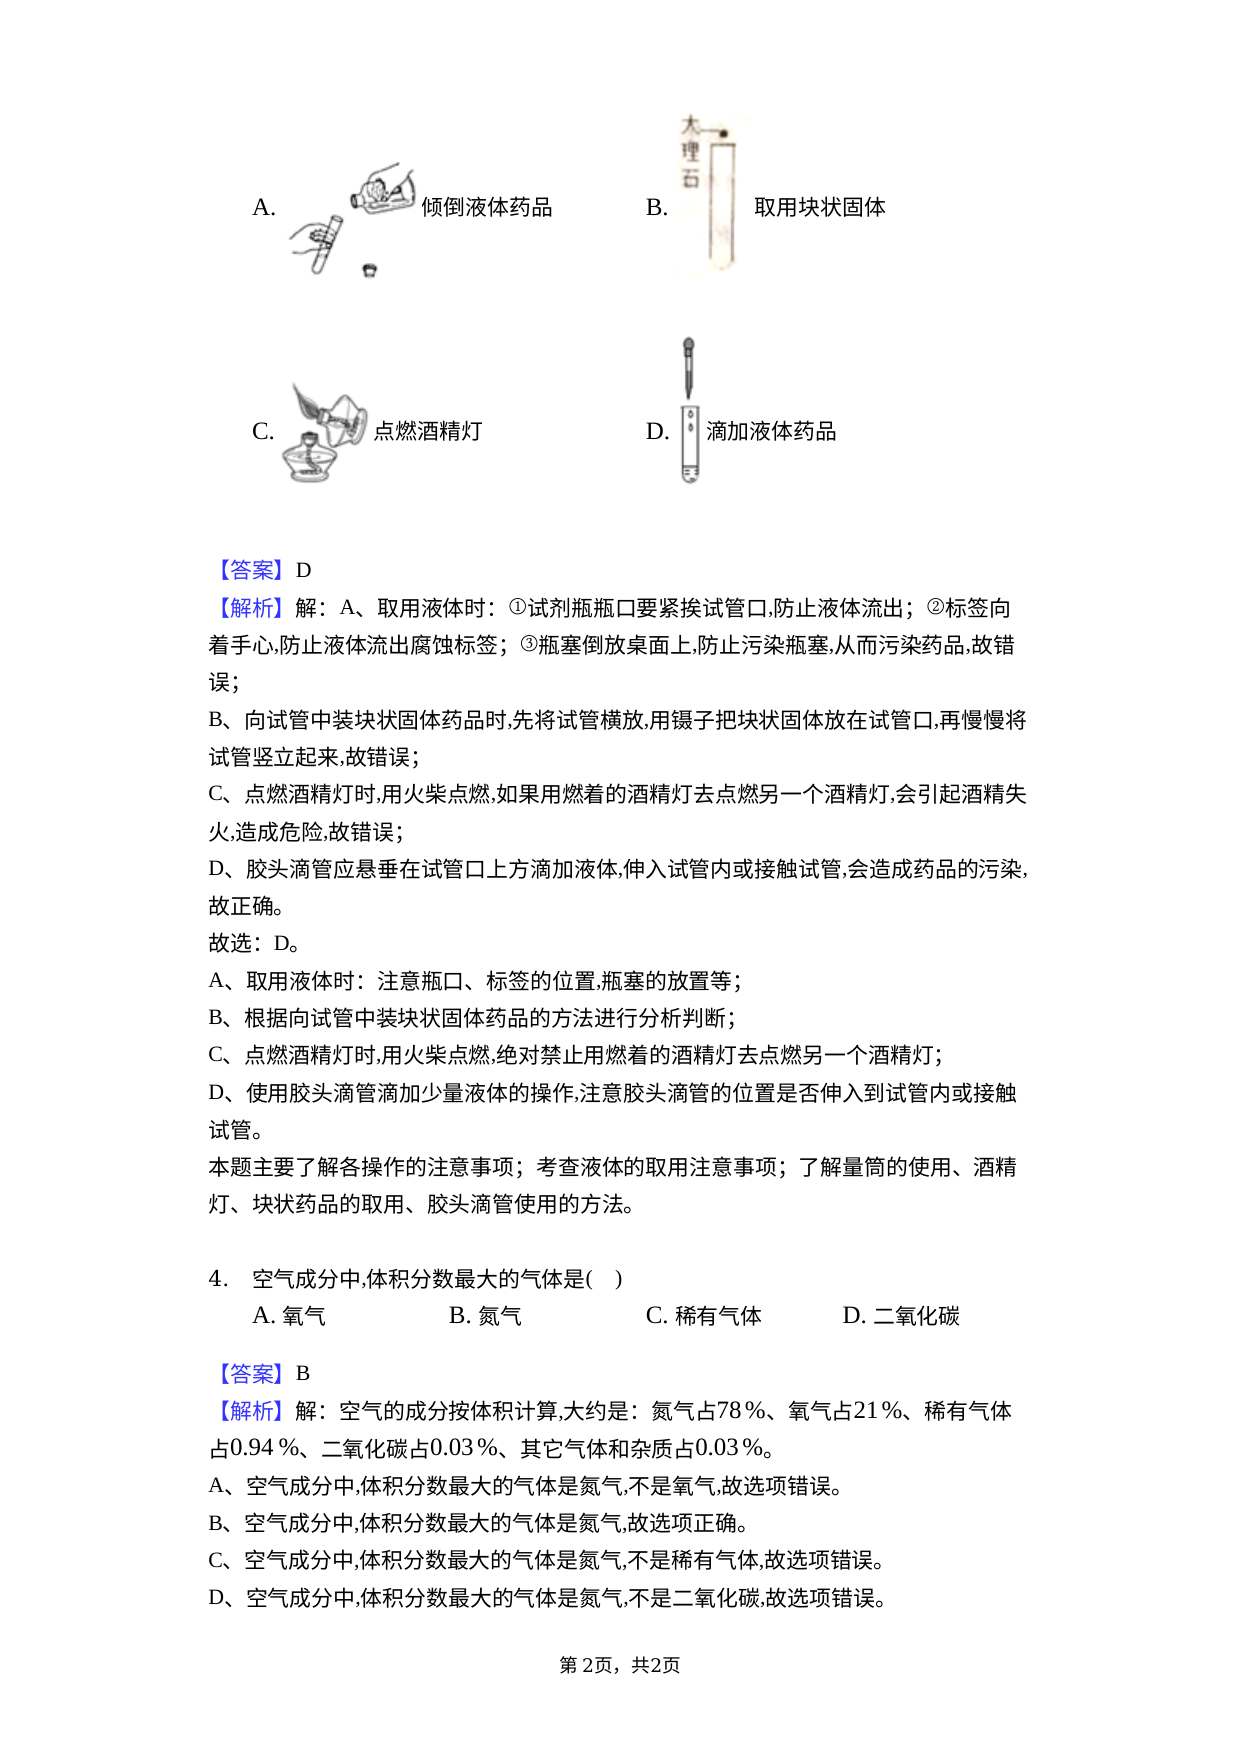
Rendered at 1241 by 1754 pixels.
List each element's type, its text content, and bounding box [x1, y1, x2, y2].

list A. 倾倒液体药品 B. 取用块状固体 C. 点燃酒精灯 D. 滴加液体药品 [252, 108, 1032, 528]
list 空气成分中,体积分数最大的气体是( ) [208, 1262, 1032, 1294]
picture [282, 158, 422, 284]
list 【答案】D [208, 553, 1032, 586]
picture [676, 332, 706, 489]
list 【解析】解：A、取用液体时：试剂瓶瓶口要紧挨试管口,防止液体流出；标签向着手心,防止液体流出腐蚀标签；瓶塞倒放桌面上,防止污染瓶塞,从而污染药品,故错误； B、向试管中装块状固体药品时,先将试管横放,用镊子把块状固体放在试管口,再慢慢将试管竖立起来,故错误； C、点燃酒精灯时,用火柴点燃,如果用燃着的酒精灯去点燃另一个酒精灯,会引起酒精失火,造成危险,故错误； D、胶头滴管应悬垂在试管口上方滴加液体,伸入试管内或接触试管,会造成药品的污染,故正确。 故选：D。 A、取用液体时：注意瓶口、标签的位置,瓶塞的放置等； B、根据向试管中装块状固体药品的方法进行分析判断； C、点燃酒精灯时,用火柴点燃,绝对禁止用燃着的酒精灯去点燃另一个酒精灯； D、使用胶头滴管滴加少量液体的操作,注意胶头滴管的位置是否伸入到试管内或接触试管。 本题主要了解各操作的注意事项；考查液体的取用注意事项；了解量筒的使用、酒精灯、块状药品的取用、胶头滴管使用的方法。 [208, 590, 1032, 1257]
picture [280, 376, 374, 489]
picture [674, 108, 755, 284]
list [208, 1394, 1032, 1613]
list 【答案】B [208, 1357, 1032, 1389]
list A. 氧气 B. 氮气 C. 稀有气体 D. 二氧化碳 [252, 1299, 1032, 1331]
